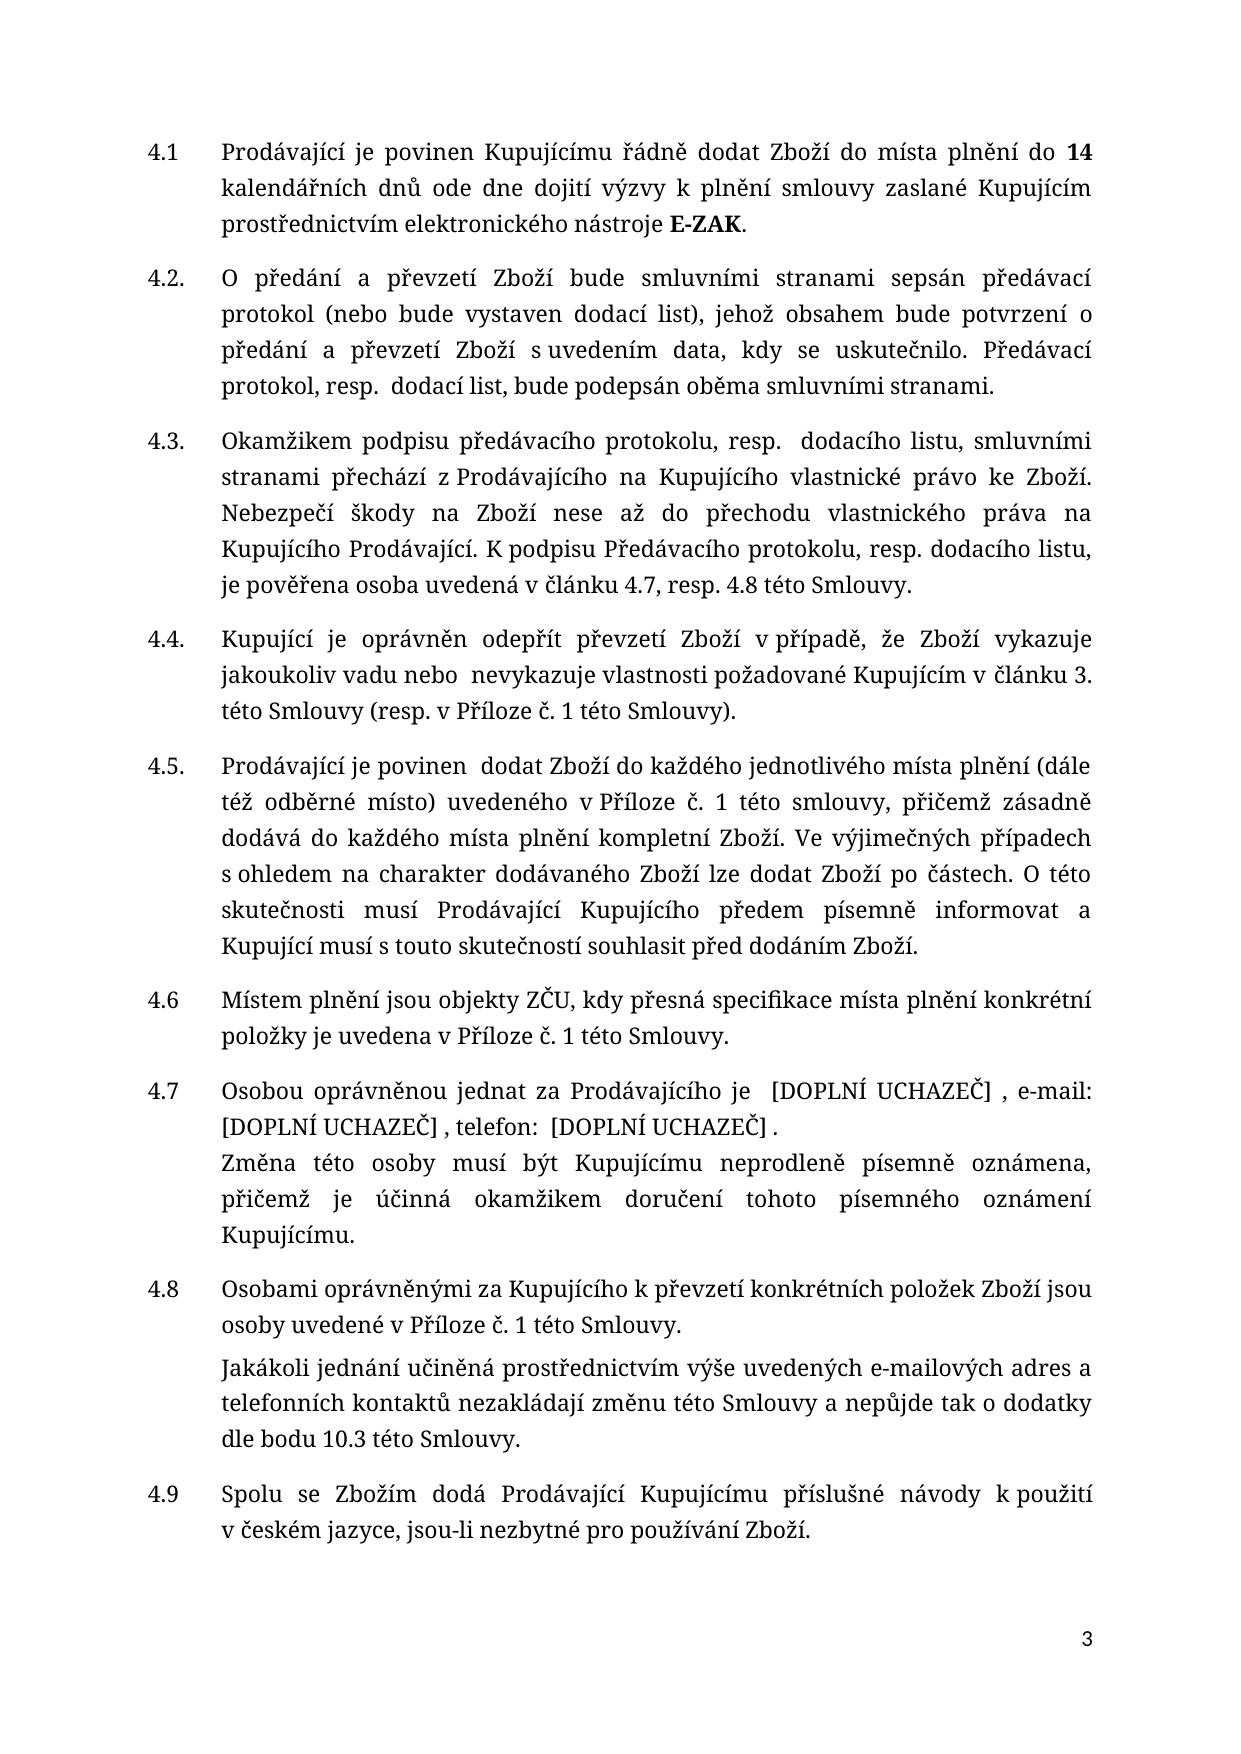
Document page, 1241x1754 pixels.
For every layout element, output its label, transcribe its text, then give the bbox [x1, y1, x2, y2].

text 4.6 Místem plnění jsou objekty ZČU, kdy přesná specifikace místa plnění konkrétní položky je uvedena v Příloze č. 1 této Smlouvy. [148, 984, 1092, 1051]
text 4.9 Spolu se Zbožím dodá Prodávající Kupujícímu příslušné návody k použití v českém jazyce, jsou-li nezbytné pro používání Zboží. [148, 1478, 1092, 1545]
text 4.2. O předání a převzetí Zboží bude smluvními stranami sepsán předávací protokol (nebo bude vystaven dodací list), jehož obsahem bude potvrzení o předání a převzetí Zboží s uvedením data, kdy se uskutečnilo. Předávací protokol, resp. dodací list, bude podepsán oběma smluvními stranami. [148, 262, 1092, 401]
text 4.5. Prodávající je povinen dodat Zboží do každého jednotlivého místa plnění (dále též odběrné místo) uvedeného v Příloze č. 1 této smlouvy, přičemž zásadně dodává do každého místa plnění kompletní Zboží. Ve výjimečných případech s ohledem na charakter dodávaného Zboží lze dodat Zboží po částech. O této skutečnosti musí Prodávající Kupujícího předem písemně informovat a Kupující musí s touto skutečností souhlasit před dodáním Zboží. [148, 750, 1092, 961]
text Změna této osoby musí být Kupujícímu neprodleně písemně oznámena, přičemž je účinná okamžikem doručení tohoto písemného oznámení Kupujícímu. [148, 1147, 1092, 1250]
text 4.8 Osobami oprávněnými za Kupujícího k převzetí konkrétních položek Zboží jsou osoby uvedené v Příloze č. 1 této Smlouvy. [148, 1273, 1092, 1341]
text 4.1 Prodávající je povinen Kupujícímu řádně dodat Zboží do místa plnění do 14 kalendářních dnů ode dne dojití výzvy k plnění smlouvy zaslané Kupujícím prostřednictvím elektronického nástroje E-ZAK. [148, 136, 1092, 239]
text 4.7 Osobou oprávněnou jednat za Prodávajícího je [DOPLNÍ UCHAZEČ] , e-mail: [DOPLNÍ UCHAZEČ] , telefon: [DOPLNÍ UCHAZEČ] . [148, 1075, 1092, 1142]
text Jakákoli jednání učiněná prostřednictvím výše uvedených e-mailových adres a telefonních kontaktů nezakládají změnu této Smlouvy a nepůjde tak o dodatky dle bodu 10.3 této Smlouvy. [221, 1351, 1092, 1454]
text 4.3. Okamžikem podpisu předávacího protokolu, resp. dodacího listu, smluvními stranami přechází z Prodávajícího na Kupujícího vlastnické právo ke Zboží. Nebezpečí škody na Zboží nese až do přechodu vlastnického práva na Kupujícího Prodávající. K podpisu Předávacího protokolu, resp. dodacího listu, je pověřena osoba uvedená v článku 4.7, resp. 4.8 této Smlouvy. [148, 425, 1092, 600]
text 4.4. Kupující je oprávněn odepřít převzetí Zboží v případě, že Zboží vykazuje jakoukoliv vadu nebo nevykazuje vlastnosti požadované Kupujícím v článku 3. této Smlouvy (resp. v Příloze č. 1 této Smlouvy). [148, 623, 1092, 726]
